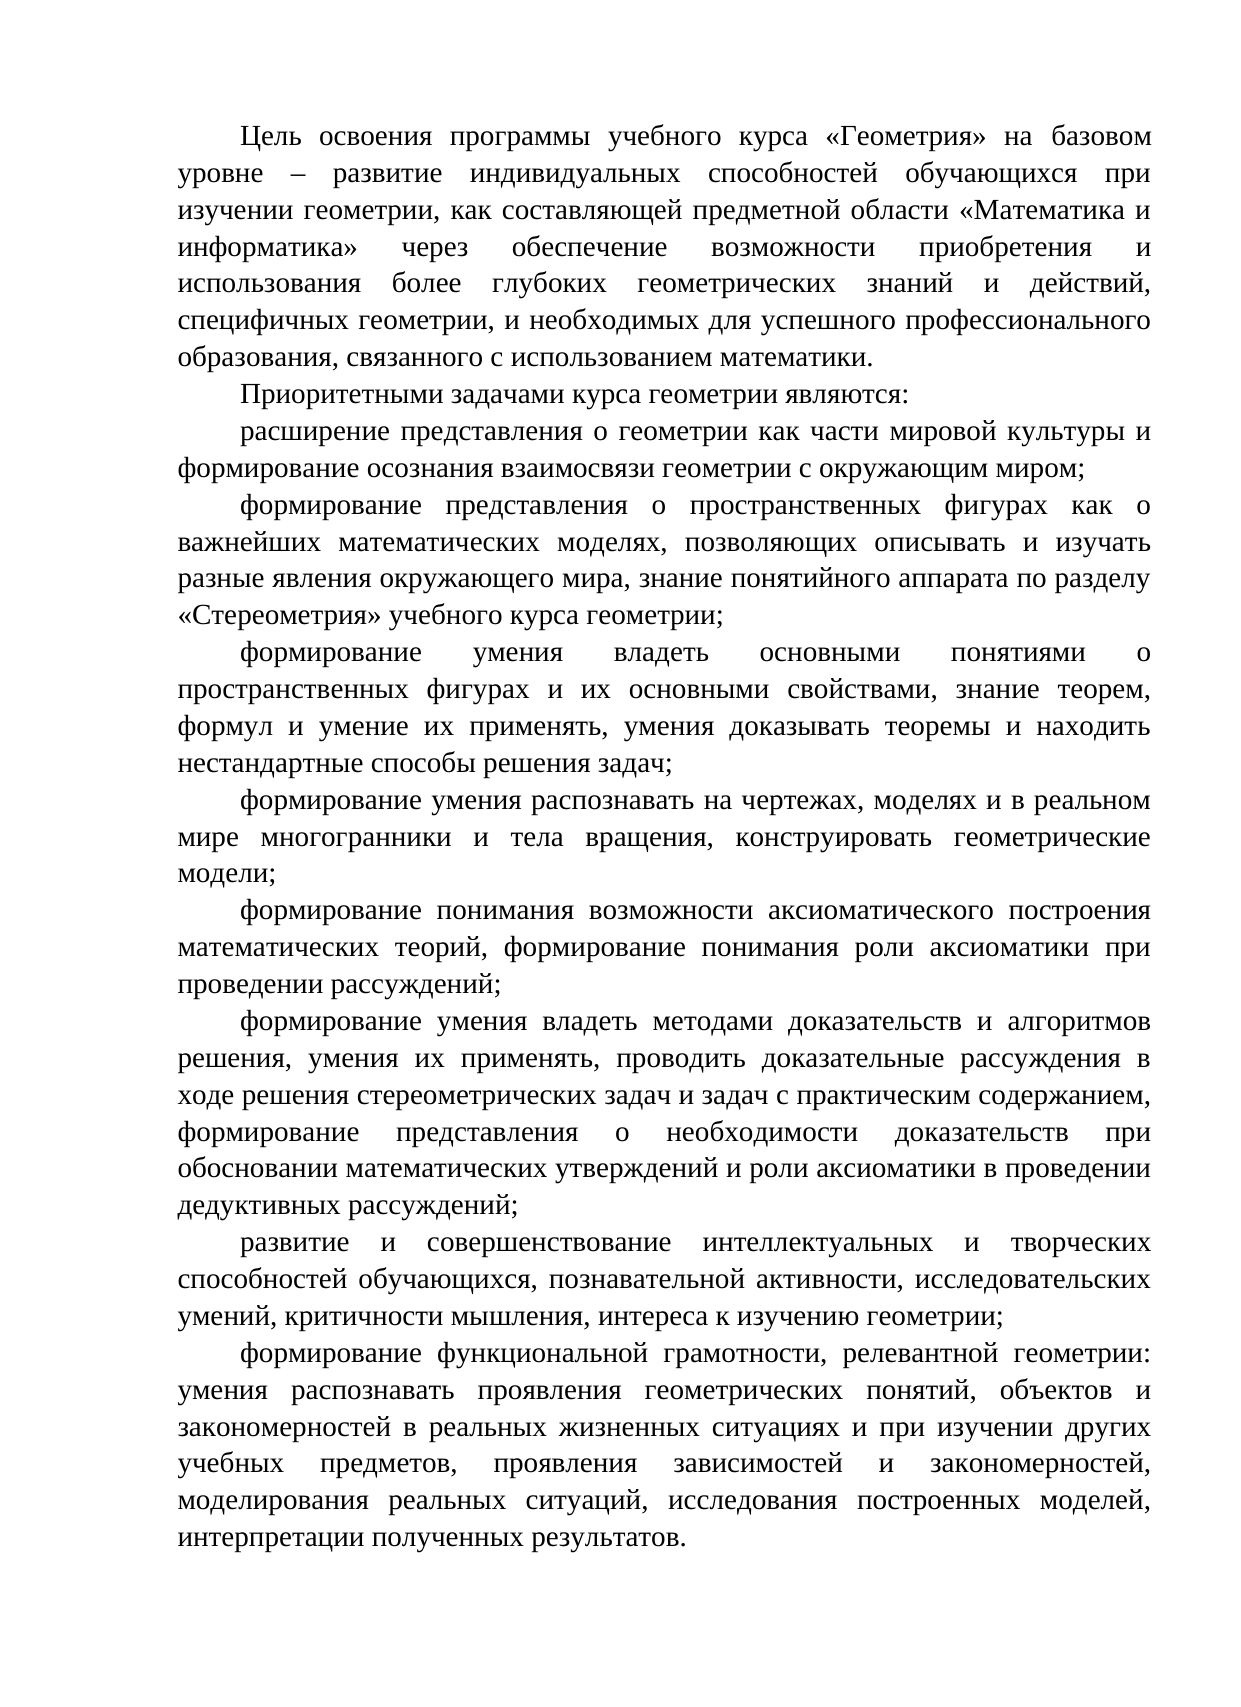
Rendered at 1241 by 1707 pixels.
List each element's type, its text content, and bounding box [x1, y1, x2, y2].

text расширение представления о геометрии как части мировой культуры и формирование осознания взаимосвязи геометрии с окружающим миром; [177, 413, 1152, 483]
text Приоритетными задачами курса геометрии являются: [177, 376, 1152, 410]
text формирование умения владеть основными понятиями о пространственных фигурах и их основными свойствами, знание теорем, формул и умение их применять, умения доказывать теоремы и находить нестандартные способы решения задач; [177, 634, 1152, 778]
text формирование понимания возможности аксиоматического построения математических теорий, формирование понимания роли аксиоматики при проведении рассуждений; [177, 892, 1152, 1000]
text формирование представления о пространственных фигурах как о важнейших математических моделях, позволяющих описывать и изучать разные явления окружающего мира, знание понятийного аппарата по разделу «Стереометрия» учебного курса геометрии; [177, 487, 1152, 631]
text Цель освоения программы учебного курса «Геометрия» на базовом уровне – развитие индивидуальных способностей обучающихся при изучении геометрии, как составляющей предметной области «Математика и информатика» через обеспечение возможности приобретения и использования более глубоких геометрических знаний и действий, специфичных геометрии, и необходимых для успешного профессионального образования, связанного с использованием математики. [177, 118, 1152, 373]
text формирование умения владеть методами доказательств и алгоритмов решения, умения их применять, проводить доказательные рассуждения в ходе решения стереометрических задач и задач с практическим содержанием, формирование представления о необходимости доказательств при обосновании математических утверждений и роли аксиоматики в проведении дедуктивных рассуждений; [177, 1003, 1152, 1221]
text формирование умения распознавать на чертежах, моделях и в реальном мире многогранники и тела вращения, конструировать геометрические модели; [177, 782, 1152, 889]
text развитие и совершенствование интеллектуальных и творческих способностей обучающихся, познавательной активности, исследовательских умений, критичности мышления, интереса к изучению геометрии; [177, 1224, 1152, 1332]
text формирование функциональной грамотности, релевантной геометрии: умения распознавать проявления геометрических понятий, объектов и закономерностей в реальных жизненных ситуациях и при изучении других учебных предметов, проявления зависимостей и закономерностей, моделирования реальных ситуаций, исследования построенных моделей, интерпретации полученных результатов. [177, 1335, 1152, 1553]
